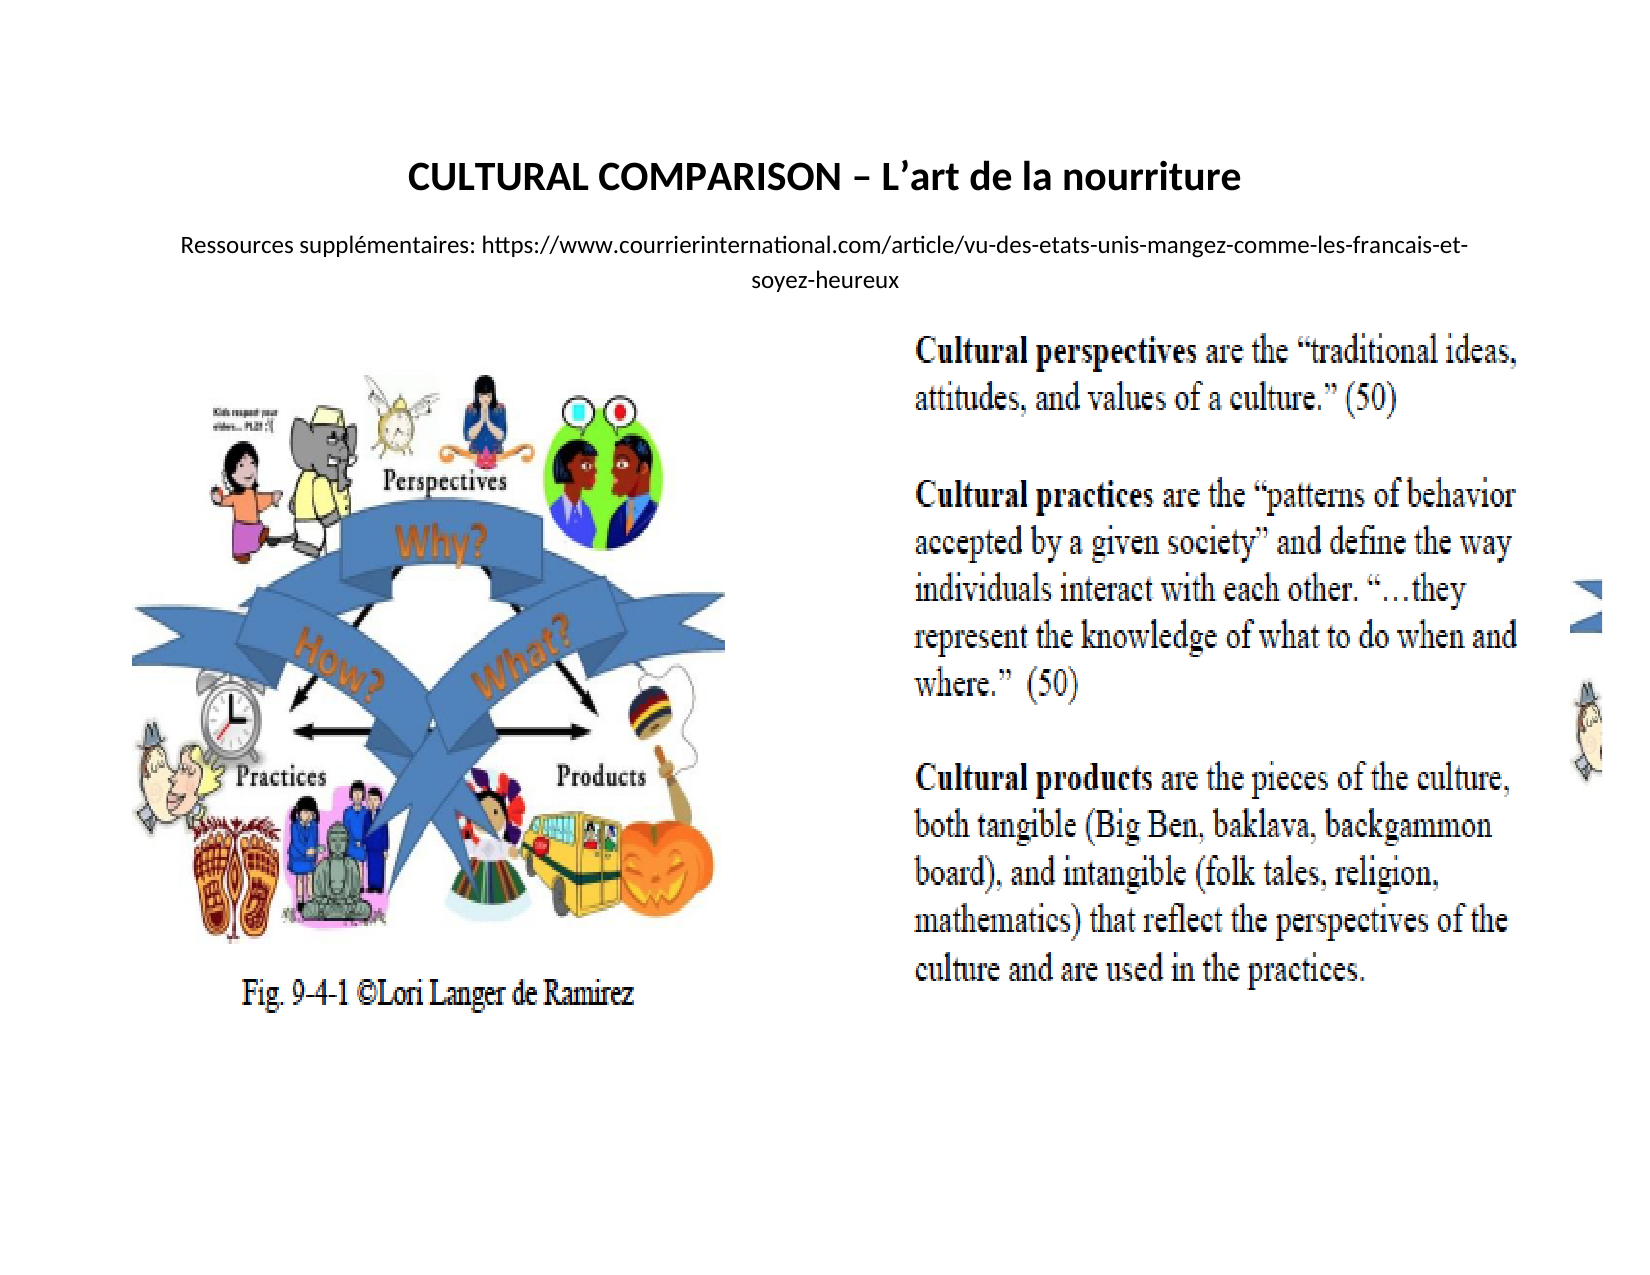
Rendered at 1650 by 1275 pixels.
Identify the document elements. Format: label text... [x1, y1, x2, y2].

picture [102, 300, 1603, 1036]
text CULTURAL COMPARISON – L’art de la nourriture [150, 150, 1500, 201]
text Ressources supplémentaires: https://www.courrierinternational.com/article/vu-des-etats-unis-mangez-comme-les-francais-et-soyez-heureux [150, 229, 1500, 295]
